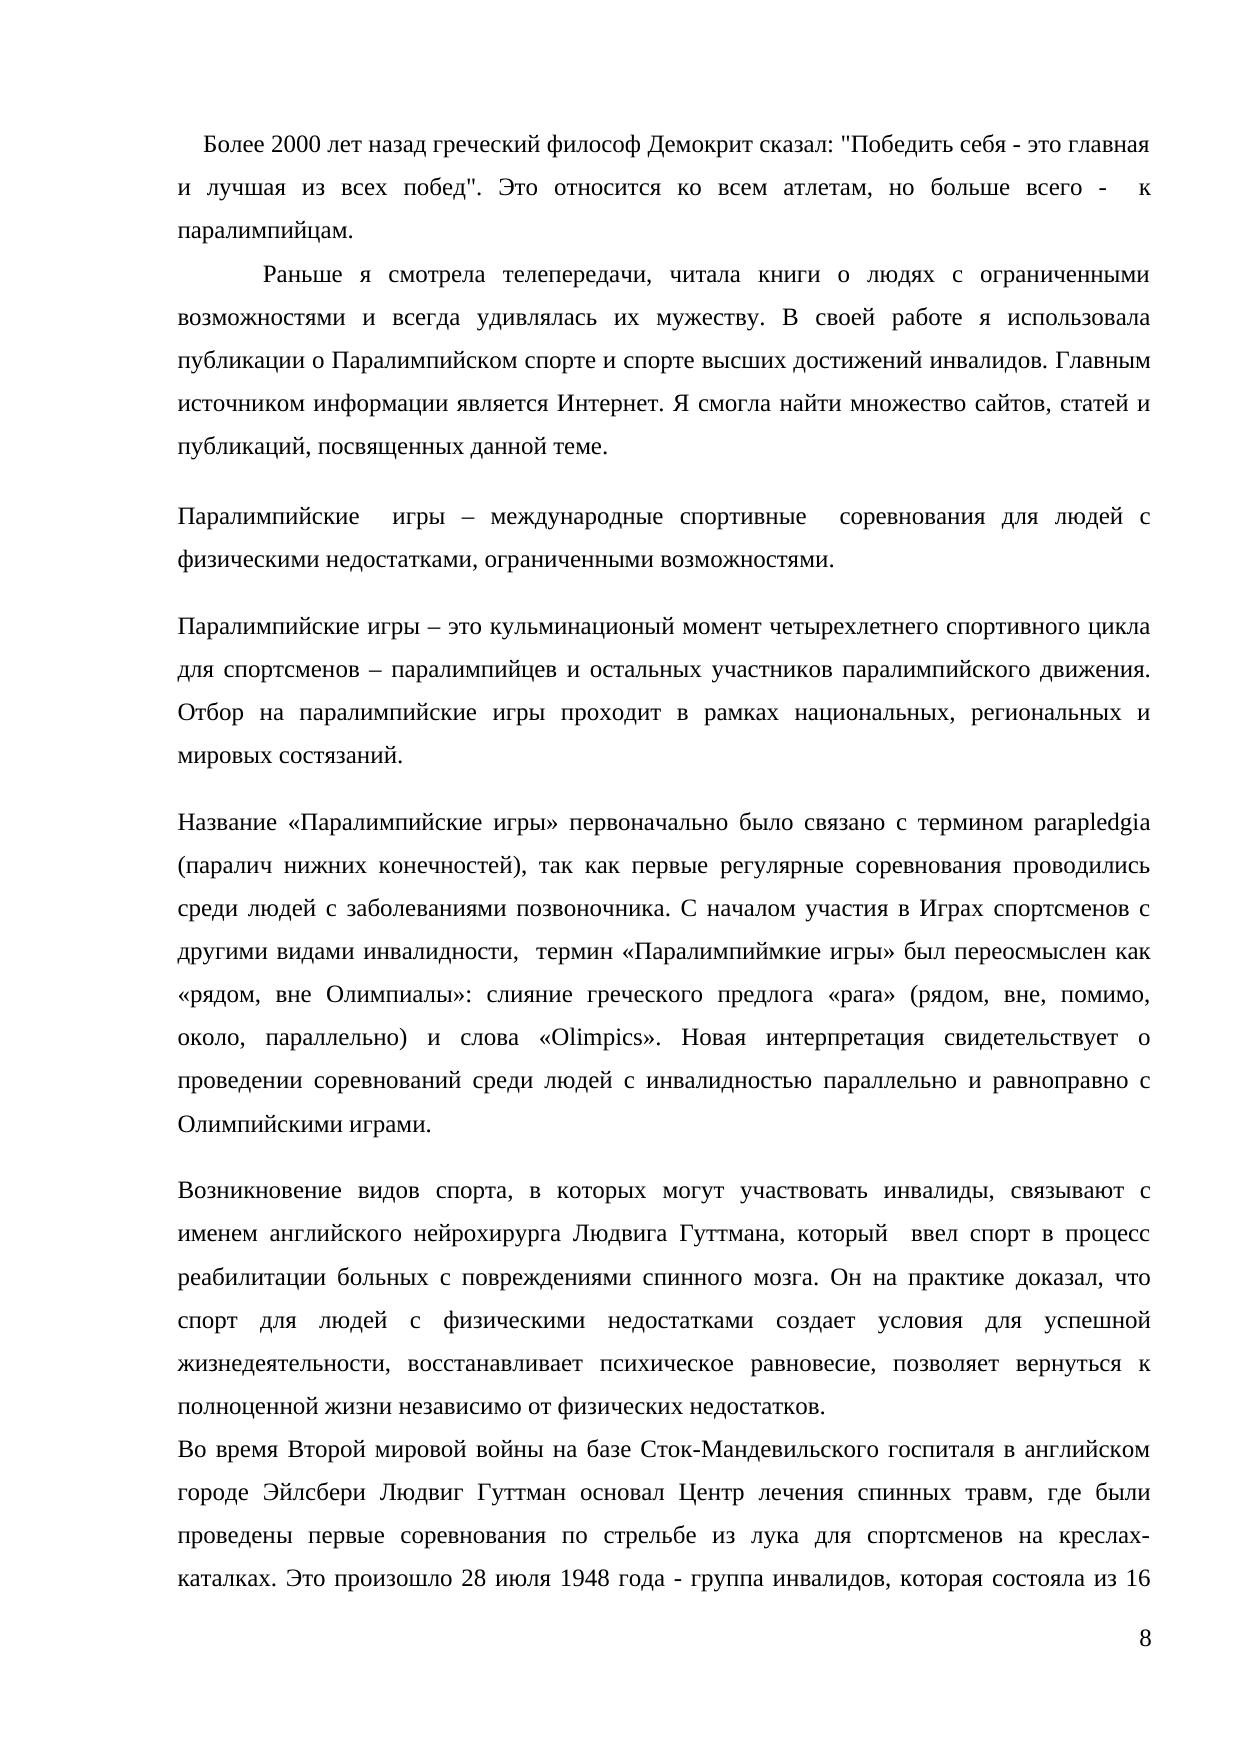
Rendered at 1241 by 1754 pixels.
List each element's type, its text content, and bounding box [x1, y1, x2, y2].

text Возникновение видов спорта, в которых могут участвовать инвалиды, связывают с именем английского нейрохирурга Людвига Гуттмана, который ввел спорт в процесс реабилитации больных с повреждениями спинного мозга. Он на практике доказал, что спорт для людей с физическими недостатками создает условия для успешной жизнедеятельности, восстанавливает психическое равновесие, позволяет вернуться к полноценной жизни независимо от физических недостатков. [177, 1175, 1152, 1420]
text Паралимпийские игры – международные спортивные соревнования для людей с физическими недостатками, ограниченными возможностями. [177, 501, 1152, 573]
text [177, 1434, 1152, 1592]
text Раньше я смотрела телепередачи, читала книги о людях с ограниченными возможностями и всегда удивлялась их мужеству. В своей работе я использовала публикации о Паралимпийском спорте и спорте высших достижений инвалидов. Главным источником информации является Интернет. Я смогла найти множество сайтов, статей и публикаций, посвященных данной теме. [177, 259, 1152, 460]
text Название «Паралимпийские игры» первоначально было связано с термином parapledgia (паралич нижних конечностей), так как первые регулярные соревнования проводились среди людей с заболеваниями позвоночника. С началом участия в Играх спортсменов с другими видами инвалидности, термин «Паралимпиймкие игры» был переосмыслен как «рядом, вне Олимпиалы»: слияние греческого предлога «para» (рядом, вне, помимо, около, параллельно) и слова «Olimpics». Новая интерпретация свидетельствует о проведении соревнований среди людей с инвалидностью параллельно и равноправно с Олимпийскими играми. [177, 807, 1152, 1137]
text Паралимпийские игры – это кульминационый момент четырехлетнего спортивного цикла для спортсменов – паралимпийцев и остальных участников паралимпийского движения. Отбор на паралимпийские игры проходит в рамках национальных, региональных и мировых состязаний. [177, 611, 1152, 769]
text Более 2000 лет назад греческий философ Демокрит сказал: "Победить себя - это главная и лучшая из всех побед". Это относится ко всем атлетам, но больше всего - к паралимпийцам. [177, 129, 1152, 244]
